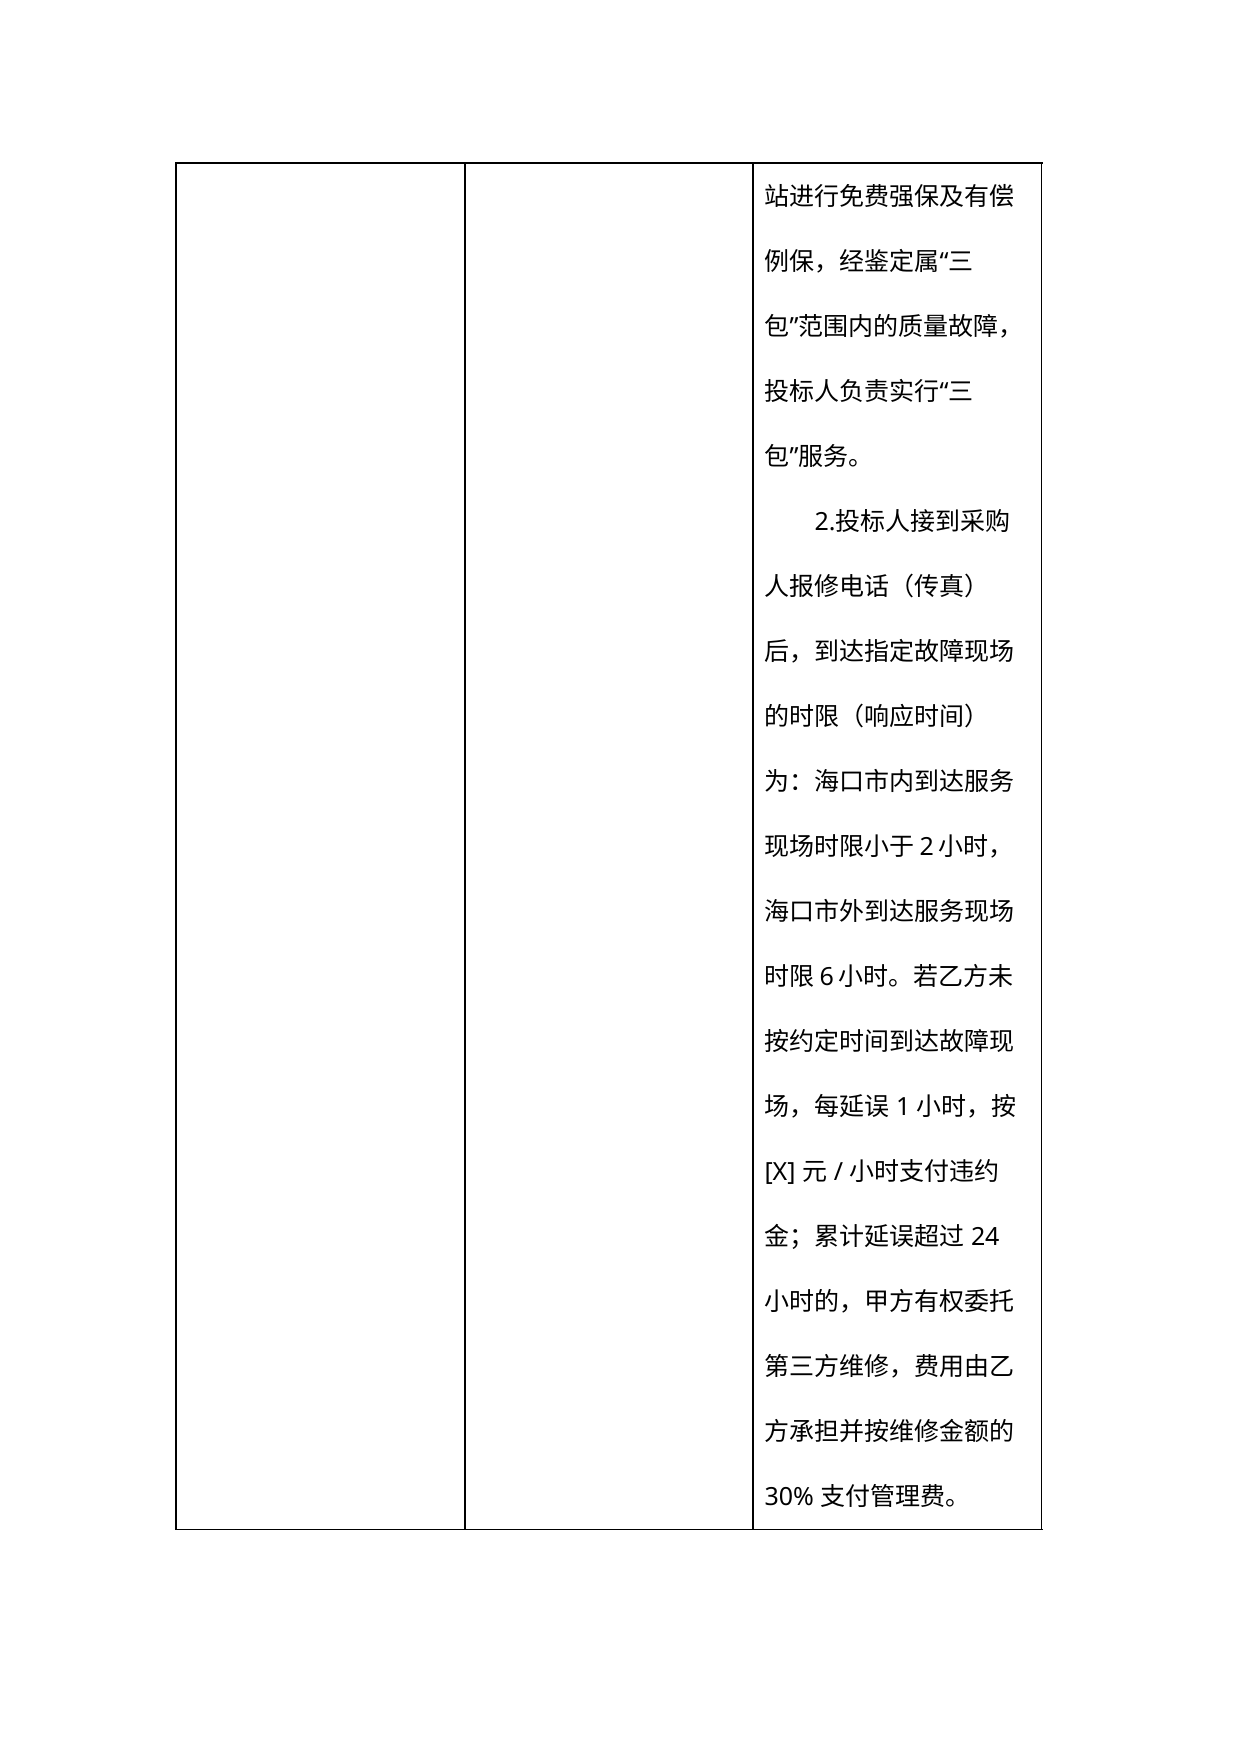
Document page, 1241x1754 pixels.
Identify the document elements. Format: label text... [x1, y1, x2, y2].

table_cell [754, 164, 1041, 1528]
table_cell 4 [466, 164, 752, 1528]
table_cell ★ [177, 164, 464, 1528]
